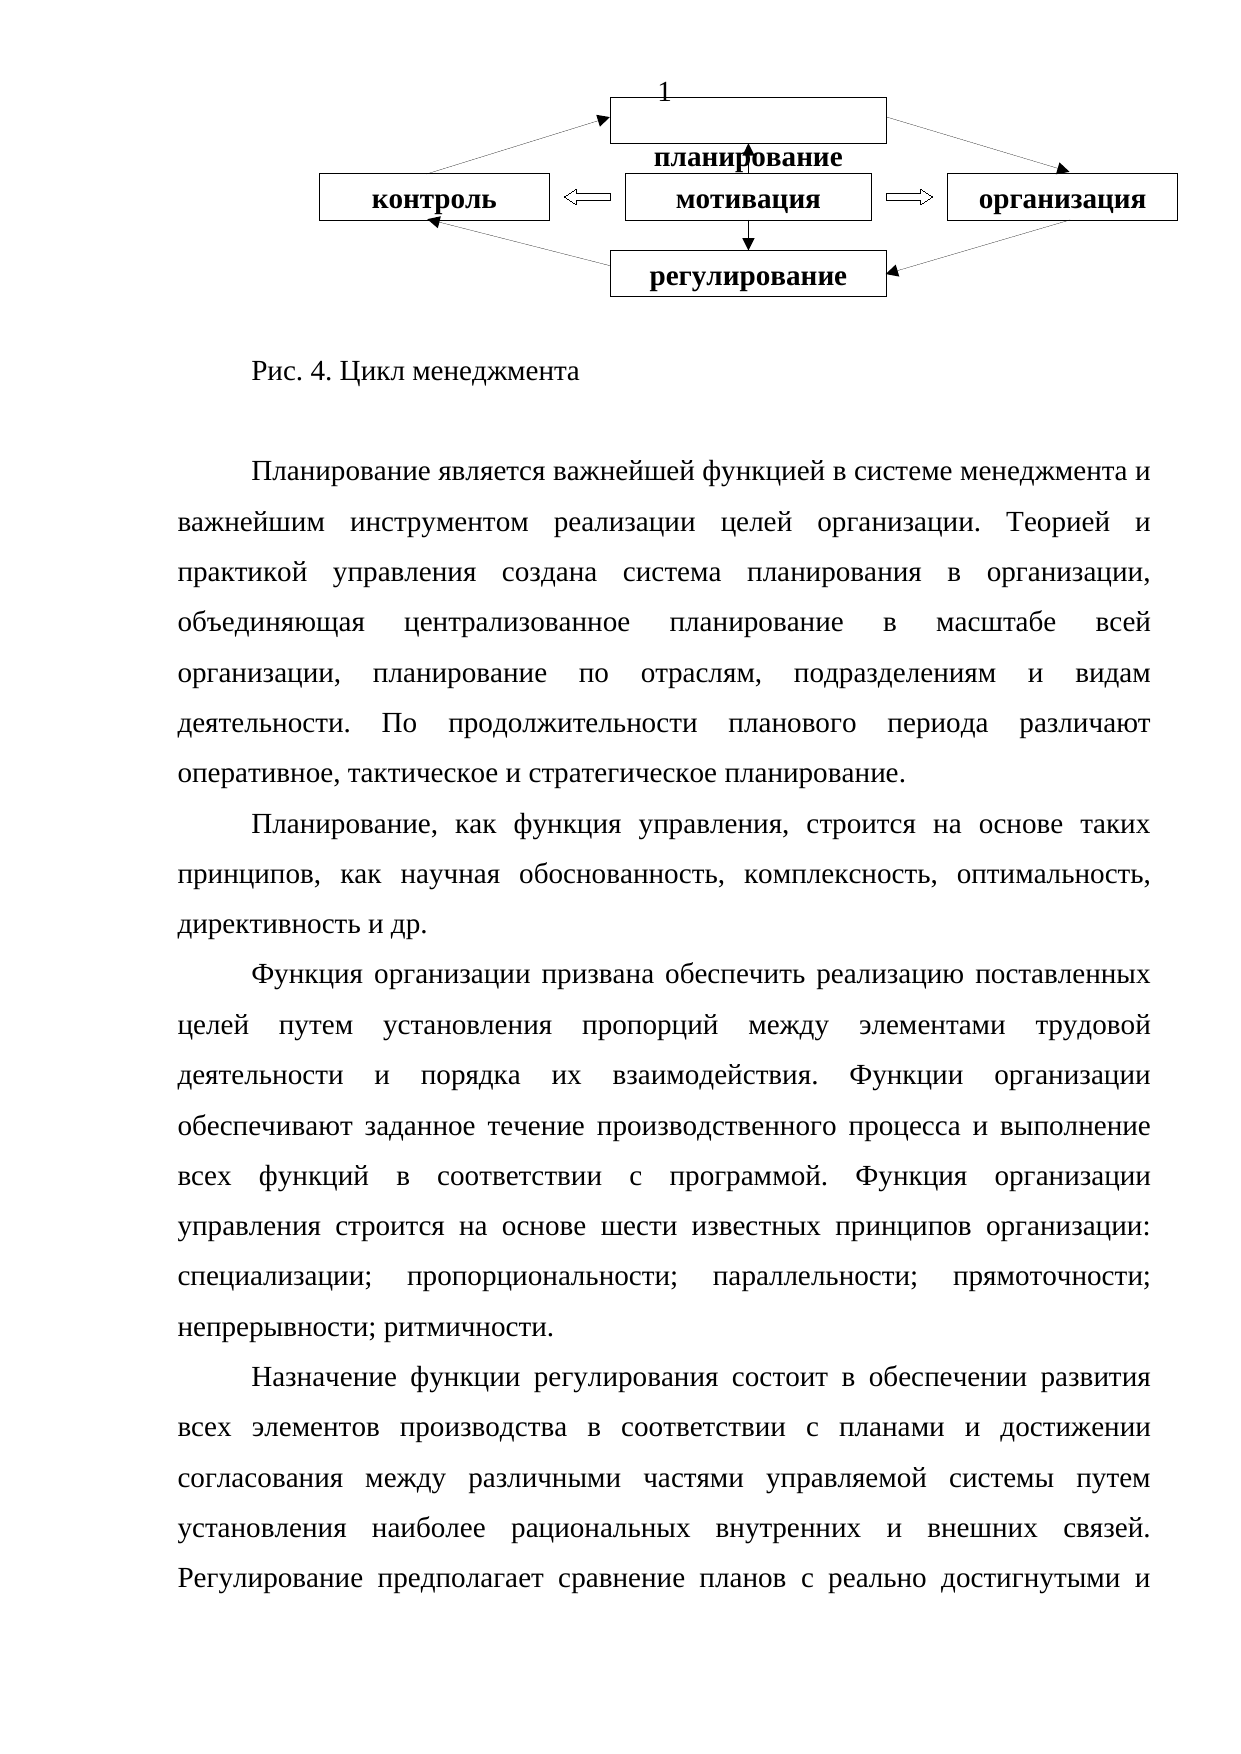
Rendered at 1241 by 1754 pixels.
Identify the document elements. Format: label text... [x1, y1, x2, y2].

text Функция организации призвана обеспечить реализацию поставленных целей путем установления пропорций между элементами трудовой деятельности и порядка их взаимодействия. Функции организации обеспечивают заданное течение производственного процесса и выполнение всех функций в соответствии с программой. Функция организации управления строится на основе шести известных принципов организации: специализации; пропорциональности; параллельности; прямоточности; непрерывности; ритмичности. [177, 957, 1152, 1342]
text Планирование, как функция управления, строится на основе таких принципов, как научная обоснованность, комплексность, оптимальность, директивность и др. [177, 806, 1152, 940]
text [177, 1359, 1152, 1594]
text Планирование является важнейшей функцией в системе менеджмента и важнейшим инструментом реализации целей организации. Теорией и практикой управления создана система планирования в организации, объединяющая централизованное планирование в масштабе всей организации, планирование по отраслям, подразделениям и видам деятельности. По продолжительности планового периода различают оперативное, тактическое и стратегическое планирование. [177, 453, 1152, 789]
subtitle Рис. 4. Цикл менеджмента [177, 353, 1152, 386]
